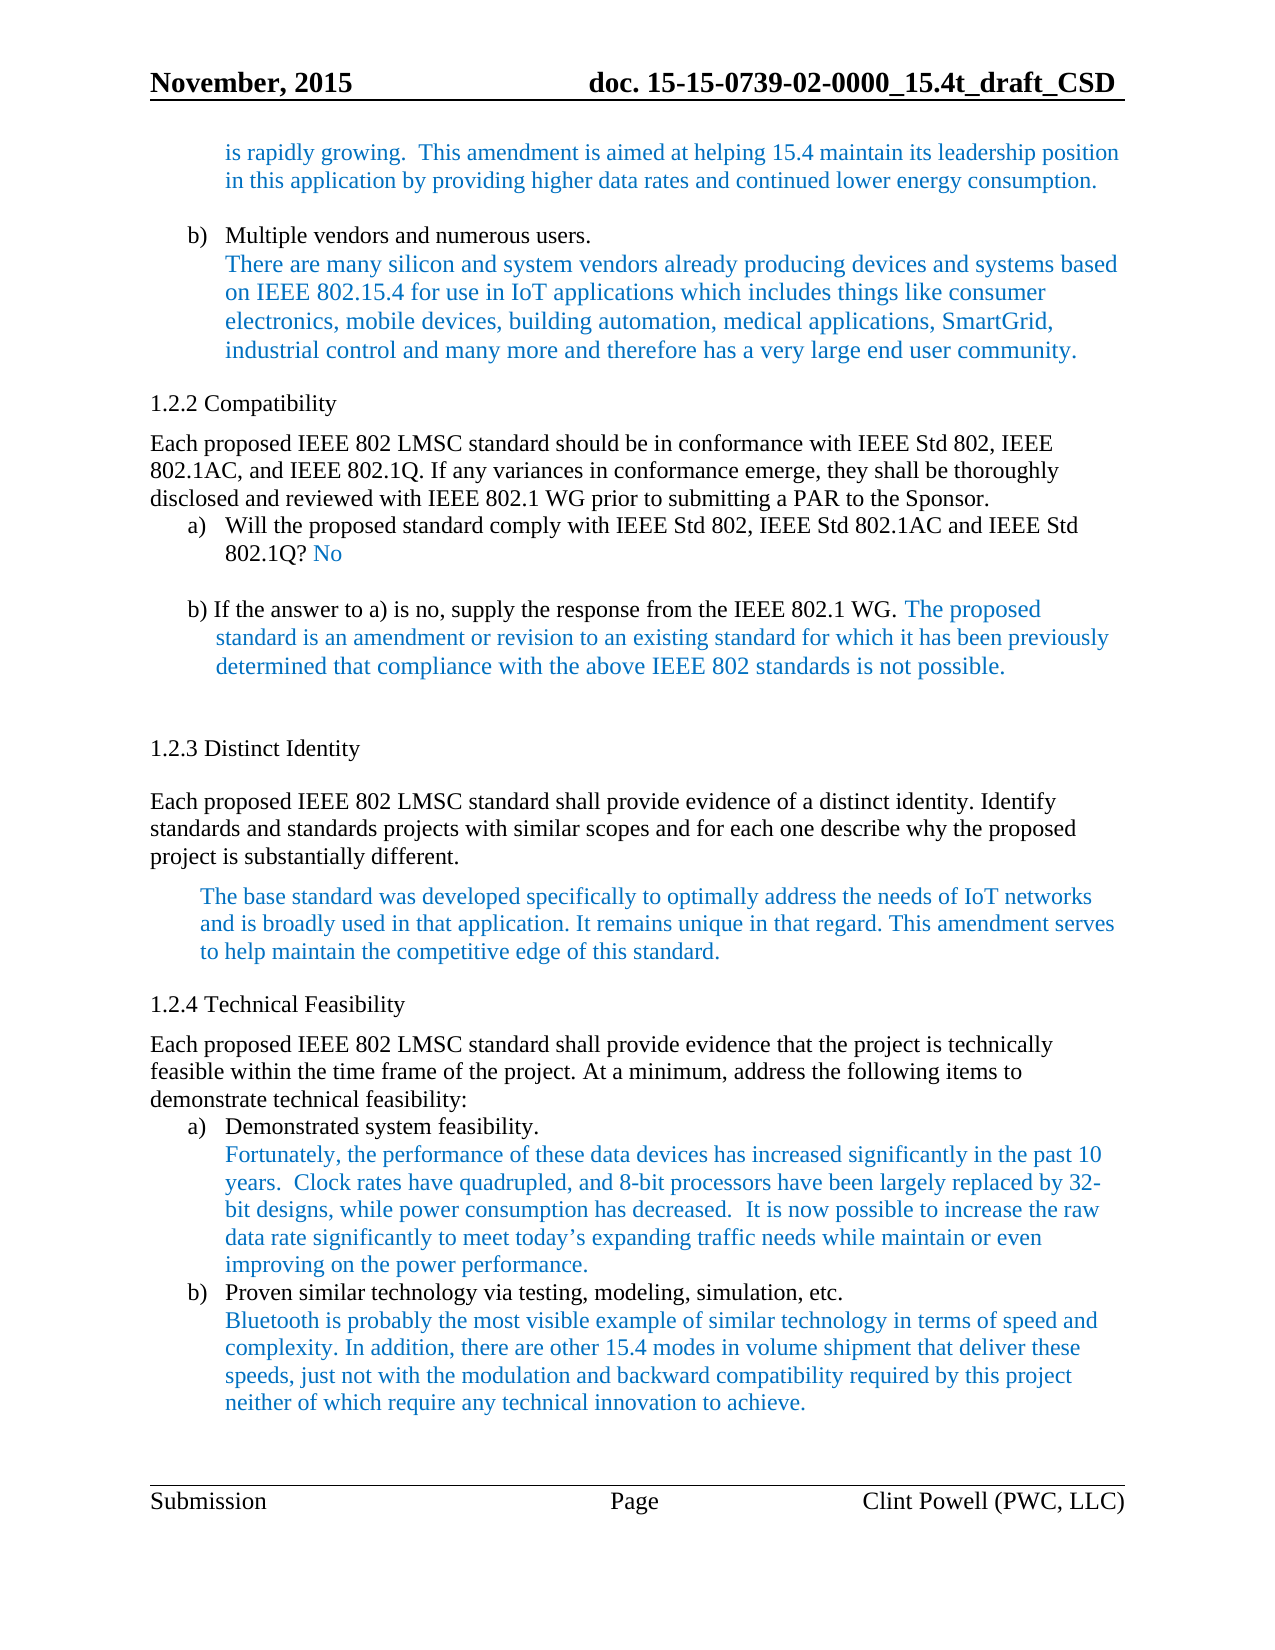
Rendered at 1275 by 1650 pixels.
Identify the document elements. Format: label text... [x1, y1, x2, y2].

subtitle Technical Feasibility [150, 990, 1125, 1018]
list There are many silicon and system vendors already producing devices and systems based on IEEE 802.15.4 for use in IoT applications which includes things like consumer electronics, mobile devices, building automation, medical applications, SmartGrid, industrial control and many more and therefore has a very large end user community. [225, 249, 1125, 364]
list Multiple vendors and numerous users. [187, 221, 1125, 249]
text Bluetooth is probably the most visible example of similar technology in terms of speed and complexity. In addition, there are other 15.4 modes in volume shipment that deliver these speeds, just not with the modulation and backward compatibility required by this project neither of which require any technical innovation to achieve. [225, 1306, 1125, 1416]
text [225, 138, 1125, 193]
text Fortunately, the performance of these data devices has increased significantly in the past 10 years. Clock rates have quadrupled, and 8-bit processors have been largely replaced by 32-bit designs, while power consumption has decreased. It is now possible to increase the raw data rate significantly to meet today’s expanding traffic needs while maintain or even improving on the power performance. [225, 1140, 1125, 1278]
list Each proposed IEEE 802 LMSC standard shall provide evidence of a distinct identity. Identify standards and standards projects with similar scopes and for each one describe why the proposed project is substantially different. [150, 787, 1125, 870]
list Will the proposed standard comply with IEEE Std 802, IEEE Std 802.1AC and IEEE Std 802.1Q? No [187, 512, 1125, 567]
list Demonstrated system feasibility. [187, 1112, 1125, 1140]
text Each proposed IEEE 802 LMSC standard should be in conformance with IEEE Std 802, IEEE 802.1AC, and IEEE 802.1Q. If any variances in conformance emerge, they shall be thoroughly disclosed and reviewed with IEEE 802.1 WG prior to submitting a PAR to the Sponsor. [150, 429, 1125, 512]
list Proven similar technology via testing, modeling, simulation, etc. [187, 1278, 1125, 1306]
text Each proposed IEEE 802 LMSC standard shall provide evidence that the project is technically feasible within the time frame of the project. At a minimum, address the following items to demonstrate technical feasibility: [150, 1029, 1125, 1112]
text The base standard was developed specifically to optimally address the needs of IoT networks and is broadly used in that application. It remains unique in that regard. This amendment serves to help maintain the competitive edge of this standard. [200, 882, 1125, 964]
list Distinct Identity [150, 734, 1125, 761]
subtitle Compatibility [150, 389, 1125, 417]
text b) If the answer to a) is no, supply the response from the IEEE 802.1 WG. The proposed standard is an amendment or revision to an existing standard for which it has been previously determined that compliance with the above IEEE 802 standards is not possible. [187, 594, 1125, 708]
